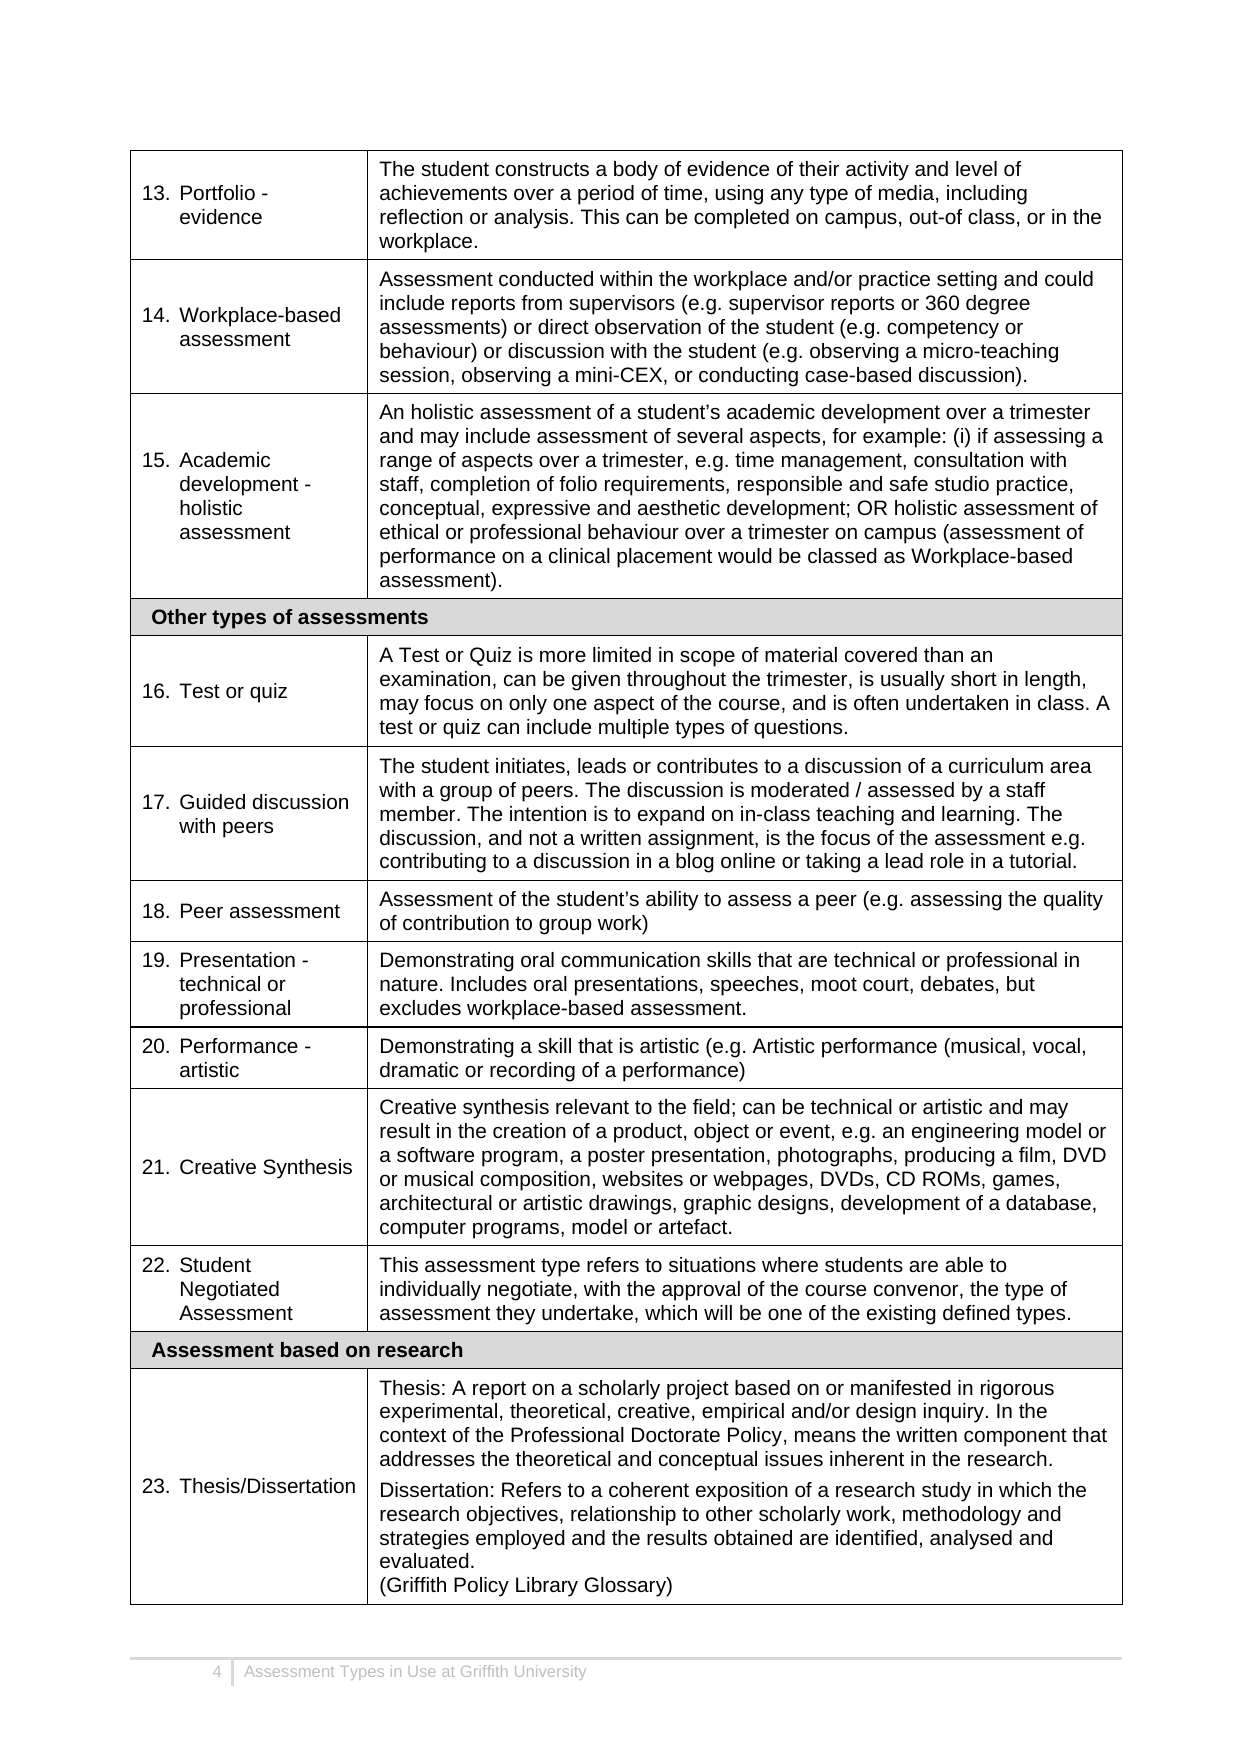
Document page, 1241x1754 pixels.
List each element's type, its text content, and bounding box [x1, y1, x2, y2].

table_cell Presentation - technical or professional [131, 942, 367, 1026]
table_cell Other types of assessments [131, 599, 1122, 635]
table_cell Workplace-based assessment [131, 260, 367, 393]
table_cell An holistic assessment of a student’s academic development over a trimester and may include assessment of several aspects, for example: (i) if assessing a range of aspects over a trimester, e.g. time management, consultation with staff, completion of folio requirements, responsible and safe studio practice, conceptual, expressive and aesthetic development; OR holistic assessment of ethical or professional behaviour over a trimester on campus (assessment of performance on a clinical placement would be classed as Workplace-based assessment). [368, 394, 1122, 598]
table_cell Creative synthesis relevant to the field; can be technical or artistic and may result in the creation of a product, object or event, e.g. an engineering model or a software program, a poster presentation, photographs, producing a film, DVD or musical composition, websites or webpages, DVDs, CD ROMs, games, architectural or artistic drawings, graphic designs, development of a database, computer programs, model or artefact. [368, 1089, 1122, 1245]
table_cell Guided discussion with peers [131, 747, 367, 879]
table_cell Creative Synthesis [131, 1089, 367, 1245]
table_cell Assessment of the student’s ability to assess a peer (e.g. assessing the quality of contribution to group work) [368, 881, 1122, 941]
table_cell Thesis: A report on a scholarly project based on or manifested in rigorous experimental, theoretical, creative, empirical and/or design inquiry. In the context of the Professional Doctorate Policy, means the written component that addresses the theoretical and conceptual issues inherent in the research. Dissertation: Refers to a coherent exposition of a research study in which the research objectives, relationship to other scholarly work, methodology and strategies employed and the results obtained are identified, analysed and evaluated. (Griffith Policy Library Glossary) [368, 1369, 1122, 1603]
table_cell Demonstrating a skill that is artistic (e.g. Artistic performance (musical, vocal, dramatic or recording of a performance) [368, 1028, 1122, 1088]
table_cell Thesis/Dissertation [131, 1369, 367, 1603]
table_cell This assessment type refers to situations where students are able to individually negotiate, with the approval of the course convenor, the type of assessment they undertake, which will be one of the existing defined types. [368, 1246, 1122, 1331]
table_cell The student initiates, leads or contributes to a discussion of a curriculum area with a group of peers. The discussion is moderated / assessed by a staff member. The intention is to expand on in-class teaching and learning. The discussion, and not a written assignment, is the focus of the assessment e.g. contributing to a discussion in a blog online or taking a lead role in a tutorial. [368, 747, 1122, 879]
table_cell Test or quiz [131, 636, 367, 746]
table_header The student constructs a body of evidence of their activity and level of achievements over a period of time, using any type of media, including reflection or analysis. This can be completed on campus, out-of class, or in the workplace. [368, 151, 1122, 259]
table_cell Peer assessment [131, 881, 367, 941]
table_cell Academic development - holistic assessment [131, 394, 367, 598]
table_cell Assessment based on research [131, 1332, 1122, 1368]
table_cell Student Negotiated Assessment [131, 1246, 367, 1331]
table_cell Demonstrating oral communication skills that are technical or professional in nature. Includes oral presentations, speeches, moot court, debates, but excludes workplace-based assessment. [368, 942, 1122, 1026]
table_cell A Test or Quiz is more limited in scope of material covered than an examination, can be given throughout the trimester, is usually short in length, may focus on only one aspect of the course, and is often undertaken in class. A test or quiz can include multiple types of questions. [368, 636, 1122, 746]
table_header Portfolio - evidence [131, 151, 367, 259]
table_cell Performance - artistic [131, 1028, 367, 1088]
table_cell Assessment conducted within the workplace and/or practice setting and could include reports from supervisors (e.g. supervisor reports or 360 degree assessments) or direct observation of the student (e.g. competency or behaviour) or discussion with the student (e.g. observing a micro-teaching session, observing a mini-CEX, or conducting case-based discussion). [368, 260, 1122, 393]
